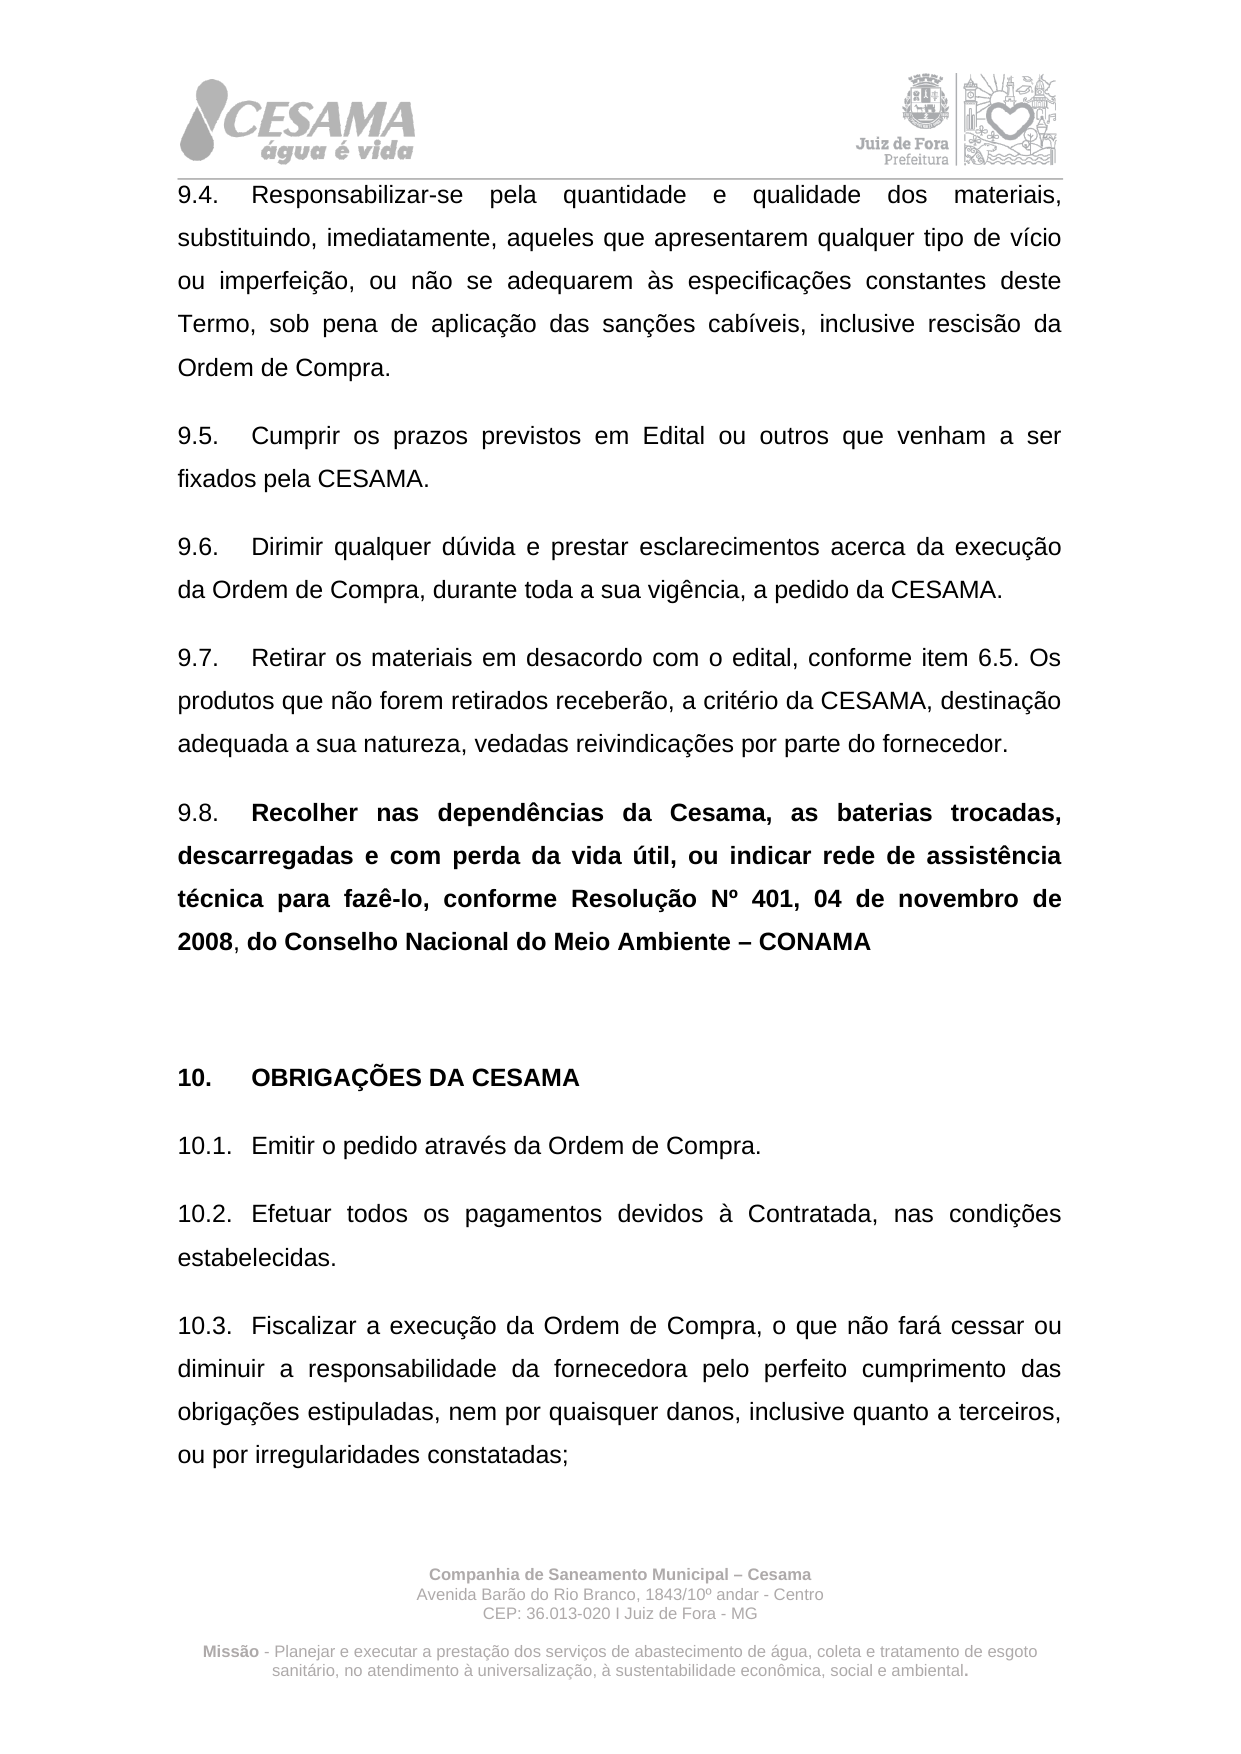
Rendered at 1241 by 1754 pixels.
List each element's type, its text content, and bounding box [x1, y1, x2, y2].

list OBRIGAÇÕES DA CESAMA [177, 1063, 1063, 1092]
list Dirimir qualquer dúvida e prestar esclarecimentos acerca da execução da Ordem de Compra, durante toda a sua vigência, a pedido da CESAMA. [177, 532, 1063, 604]
list Recolher nas dependências da Cesama, as baterias trocadas, descarregadas e com perda da vida útil, ou indicar rede de assistência técnica para fazê-lo, conforme Resolução Nº 401, 04 de novembro de 2008, do Conselho Nacional do Meio Ambiente – CONAMA [177, 797, 1063, 956]
list Cumprir os prazos previstos em Edital ou outros que venham a ser fixados pela CESAMA. [177, 421, 1063, 492]
picture [177, 73, 1064, 180]
list Fiscalizar a execução da Ordem de Compra, o que não fará cessar ou diminuir a responsabilidade da fornecedora pelo perfeito cumprimento das obrigações estipuladas, nem por quaisquer danos, inclusive quanto a terceiros, ou por irregularidades constatadas; [177, 1311, 1063, 1469]
list Responsabilizar-se pela quantidade e qualidade dos materiais, substituindo, imediatamente, aqueles que apresentarem qualquer tipo de vício ou imperfeição, ou não se adequarem às especificações constantes deste Termo, sob pena de aplicação das sanções cabíveis, inclusive rescisão da Ordem de Compra. [177, 180, 1063, 381]
list Retirar os materiais em desacordo com o edital, conforme item 6.5. Os produtos que não forem retirados receberão, a critério da CESAMA, destinação adequada a sua natureza, vedadas reivindicações por parte do fornecedor. [177, 643, 1063, 758]
list Efetuar todos os pagamentos devidos à Contratada, nas condições estabelecidas. [177, 1199, 1063, 1271]
list Emitir o pedido através da Ordem de Compra. [177, 1131, 1063, 1160]
